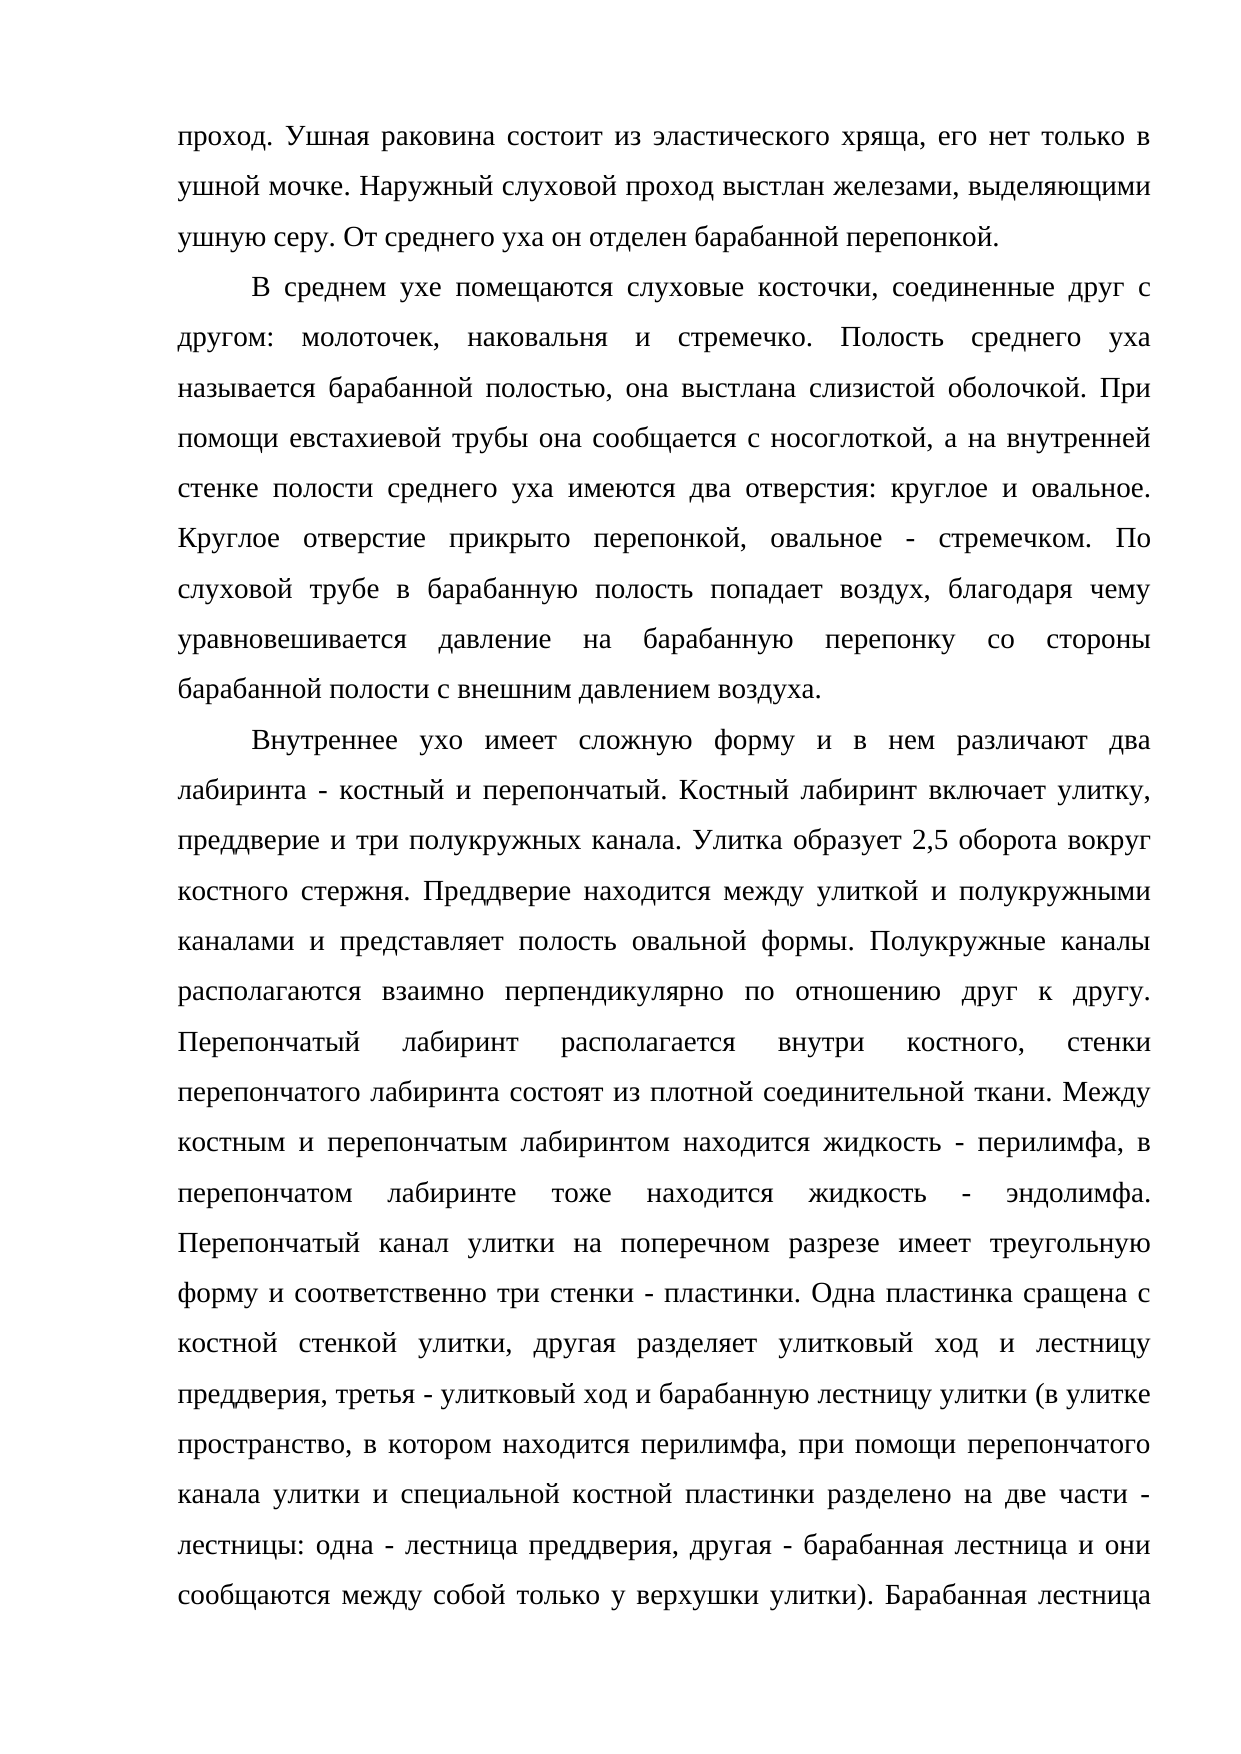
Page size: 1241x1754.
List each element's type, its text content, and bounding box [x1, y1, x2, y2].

text В среднем ухе помещаются слуховые косточки, соединенные друг с другом: молоточек, наковальня и стремечко. Полость среднего уха называется барабанной полостью, она выстлана слизистой оболочкой. При помощи евстахиевой трубы она сообщается с носоглоткой, а на внутренней стенке полости среднего уха имеются два отверстия: круглое и овальное. Круглое отверстие прикрыто перепонкой, овальное - стремечком. По слуховой трубе в барабанную полость попадает воздух, благодаря чему уравновешивается давление на барабанную перепонку со стороны барабанной полости с внешним давлением воздуха. [177, 269, 1152, 705]
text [177, 118, 1152, 252]
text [177, 722, 1152, 1611]
